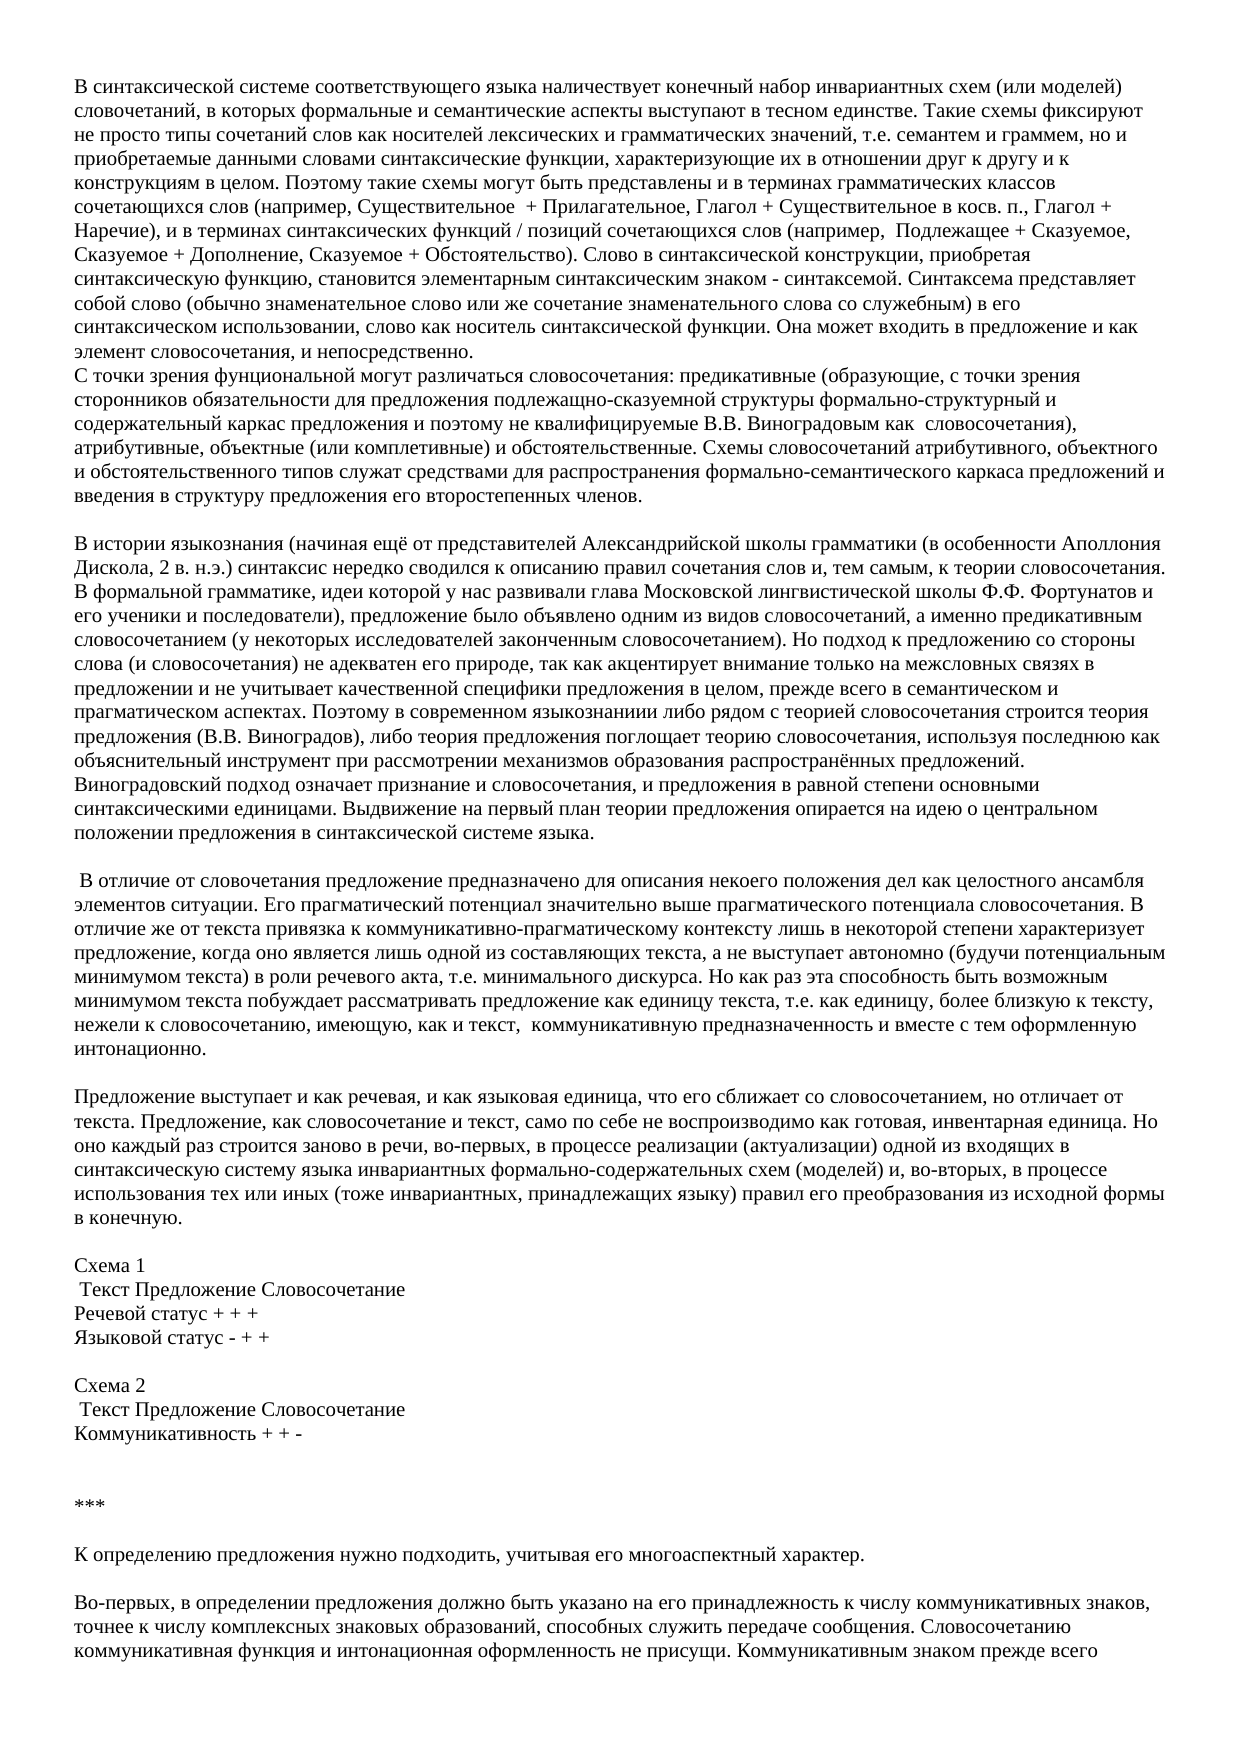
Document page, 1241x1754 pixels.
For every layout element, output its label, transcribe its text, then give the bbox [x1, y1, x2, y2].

text Предложение выступает и как речевая, и как языковая единица, что его сближает со словосочетанием, но отличает от текста. Предложение, как словосочетание и текст, само по себе не воспроизводимо как готовая, инвентарная единица. Но оно каждый раз строится заново в речи, во-первых, в процессе реализации (актуализации) одной из входящих в синтаксическую систему языка инвариантных формально-содержательных схем (моделей) и, во-вторых, в процессе использования тех или иных (тоже инвариантных, принадлежащих языку) правил его преобразования из исходной формы в конечную. [74, 1084, 1167, 1229]
text *** [74, 1493, 1167, 1518]
text Языковой статус - + + [74, 1325, 1167, 1349]
text Виноградовский подход означает признание и словосочетания, и предложения в равной степени основными синтаксическими единицами. Выдвижение на первый план теории предложения опирается на идею о центральном положении предложения в синтаксической системе языка. [74, 772, 1167, 844]
text В синтаксической системе соответствующего языка наличествует конечный набор инвариантных схем (или моделей) словочетаний, в которых формальные и семантические аспекты выступают в тесном единстве. Такие схемы фиксируют не просто типы сочетаний слов как носителей лексических и грамматических значений, т.е. семантем и граммем, но и приобретаемые данными словами синтаксические функции, характеризующие их в отношении друг к другу и к конструкциям в целом. Поэтому такие схемы могут быть представлены и в терминах грамматических классов сочетающихся слов (например, Существительное + Прилагательное, Глагол + Существительное в косв. п., Глагол + Наречие), и в терминах синтаксических функций / позиций сочетающихся слов (например, Подлежащее + Сказуемое, Сказуемое + Дополнение, Сказуемое + Обстоятельство). Слово в синтаксической конструкции, приобретая синтаксическую функцию, становится элементарным синтаксическим знаком - синтаксемой. Синтаксема представляет собой слово (обычно знаменательное слово или же сочетание знаменательного слова со служебным) в его синтаксическом использовании, слово как носитель синтаксической функции. Она может входить в предложение и как элемент словосочетания, и непосредственно. [74, 74, 1167, 363]
text Текст Предложение Словосочетание [74, 1277, 1167, 1301]
text В отличие от словочетания предложение предназначено для описания некоего положения дел как целостного ансамбля элементов ситуации. Его прагматический потенциал значительно выше прагматического потенциала словосочетания. В отличие же от текста привязка к коммуникативно-прагматическому контексту лишь в некоторой степени характеризует предложение, когда оно является лишь одной из составляющих текста, а не выступает автономно (будучи потенциальным минимумом текста) в роли речевого акта, т.е. минимального дискурса. Но как раз эта способность быть возможным минимумом текста побуждает рассматривать предложение как единицу текста, т.е. как единицу, более близкую к тексту, нежели к словосочетанию, имеющую, как и текст, коммуникативную предназначенность и вместе с тем оформленную интонационно. [74, 868, 1167, 1060]
text В истории языкознания (начиная ещё от представителей Александрийской школы грамматики (в особенности Аполлония Дискола, 2 в. н.э.) синтаксис нередко сводился к описанию правил сочетания слов и, тем самым, к теории словосочетания. В формальной грамматике, идеи которой у нас развивали глава Московской лингвистической школы Ф.Ф. Фортунатов и его ученики и последователи), предложение было объявлено одним из видов словосочетаний, а именно предикативным словосочетанием (у некоторых исследователей законченным словосочетанием). Но подход к предложению со стороны слова (и словосочетания) не адекватен его природе, так как акцентирует внимание только на межсловных связях в предложении и не учитывает качественной специфики предложения в целом, прежде всего в семантическом и прагматическом аспектах. Поэтому в современном языкознаниии либо рядом с теорией словосочетания строится теория предложения (В.В. Виноградов), либо теория предложения поглощает теорию словосочетания, используя последнюю как объяснительный инструмент при рассмотрении механизмов образования распространённых предложений. [74, 531, 1167, 772]
text Текст Предложение Словосочетание [74, 1397, 1167, 1421]
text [74, 1590, 1167, 1662]
text С точки зрения фунциональной могут различаться словосочетания: предикативные (образующие, с точки зрения сторонников обязательности для предложения подлежащно-сказуемной структуры формально-структурный и содержательный каркас предложения и поэтому не квалифицируемые В.В. Виноградовым как словосочетания), атрибутивные, объектные (или комплетивные) и обстоятельственные. Схемы словосочетаний атрибутивного, объектного и обстоятельственного типов служат средствами для распространения формально-семантического каркаса предложений и введения в структуру предложения его второстепенных членов. [74, 363, 1167, 507]
text К определению предложения нужно подходить, учитывая его многоаспектный характер. [74, 1542, 1167, 1566]
text Схема 1 [74, 1253, 1167, 1277]
text Коммуникативность + + - [74, 1421, 1167, 1445]
text Схема 2 [74, 1373, 1167, 1397]
text Речевой статус + + + [74, 1301, 1167, 1325]
